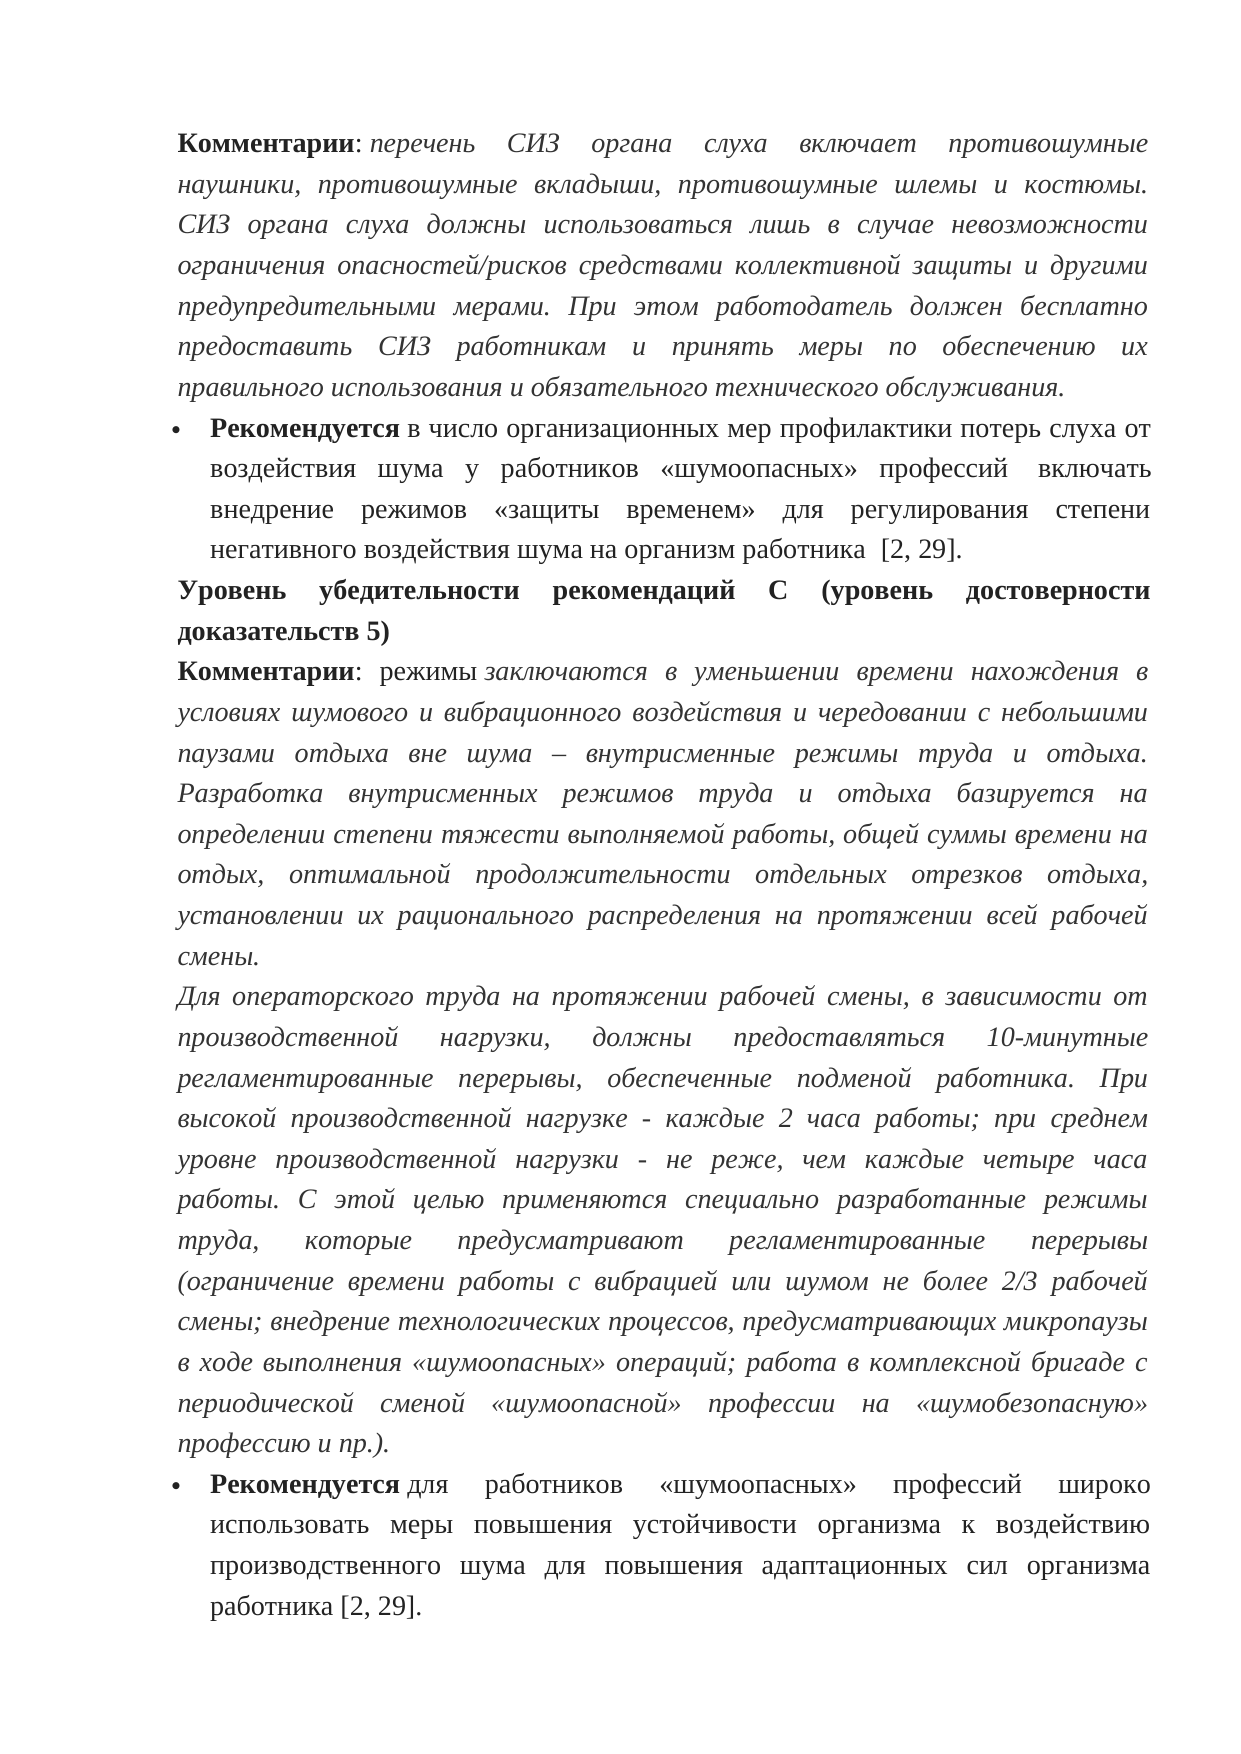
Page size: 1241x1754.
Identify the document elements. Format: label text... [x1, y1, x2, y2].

text Комментарии: перечень СИЗ органа слуха включает противошумные наушники, противошумные вкладыши, противошумные шлемы и костюмы. СИЗ органа слуха должны использоваться лишь в случае невозможности ограничения опасностей/рисков средствами коллективной защиты и другими предупредительными мерами. При этом работодатель должен бесплатно предоставить СИЗ работникам и принять меры по обеспечению их правильного использования и обязательного технического обслуживания. [177, 118, 1152, 402]
text Уровень убедительности рекомендаций С (уровень достоверности доказательств 5) [177, 565, 1152, 646]
text Для операторского труда на протяжении рабочей смены, в зависимости от производственной нагрузки, должны предоставляться 10-минутные регламентированные перерывы, обеспеченные подменой работника. При высокой производственной нагрузке - каждые 2 часа работы; при среднем уровне производственной нагрузки - не реже, чем каждые четыре часа работы. С этой целью применяются специально разработанные режимы труда, которые предусматривают регламентированные перерывы (ограничение времени работы с вибрацией или шумом не более 2/3 рабочей смены; внедрение технологических процессов, предусматривающих микропаузы в ходе выполнения «шумоопасных» операций; работа в комплексной бригаде с периодической сменой «шумоопасной» профессии на «шумобезопасную» профессию и пр.). [177, 971, 1152, 1459]
list Рекомендуется для работников «шумоопасных» профессий широко использовать меры повышения устойчивости организма к воздействию производственного шума для повышения адаптационных сил организма работника [2, 29]. [172, 1459, 1152, 1621]
list Рекомендуется в число организационных мер профилактики потерь слуха от воздействия шума у работников «шумоопасных» профессий включать внедрение режимов «защиты временем» для регулирования степени негативного воздействия шума на организм работника [2, 29]. [172, 402, 1152, 565]
text Комментарии: режимы заключаются в уменьшении времени нахождения в условиях шумового и вибрационного воздействия и чередовании с небольшими паузами отдыха вне шума – внутрисменные режимы труда и отдыха. Разработка внутрисменных режимов труда и отдыха базируется на определении степени тяжести выполняемой работы, общей суммы времени на отдых, оптимальной продолжительности отдельных отрезков отдыха, установлении их рационального распределения на протяжении всей рабочей смены. [177, 646, 1152, 971]
